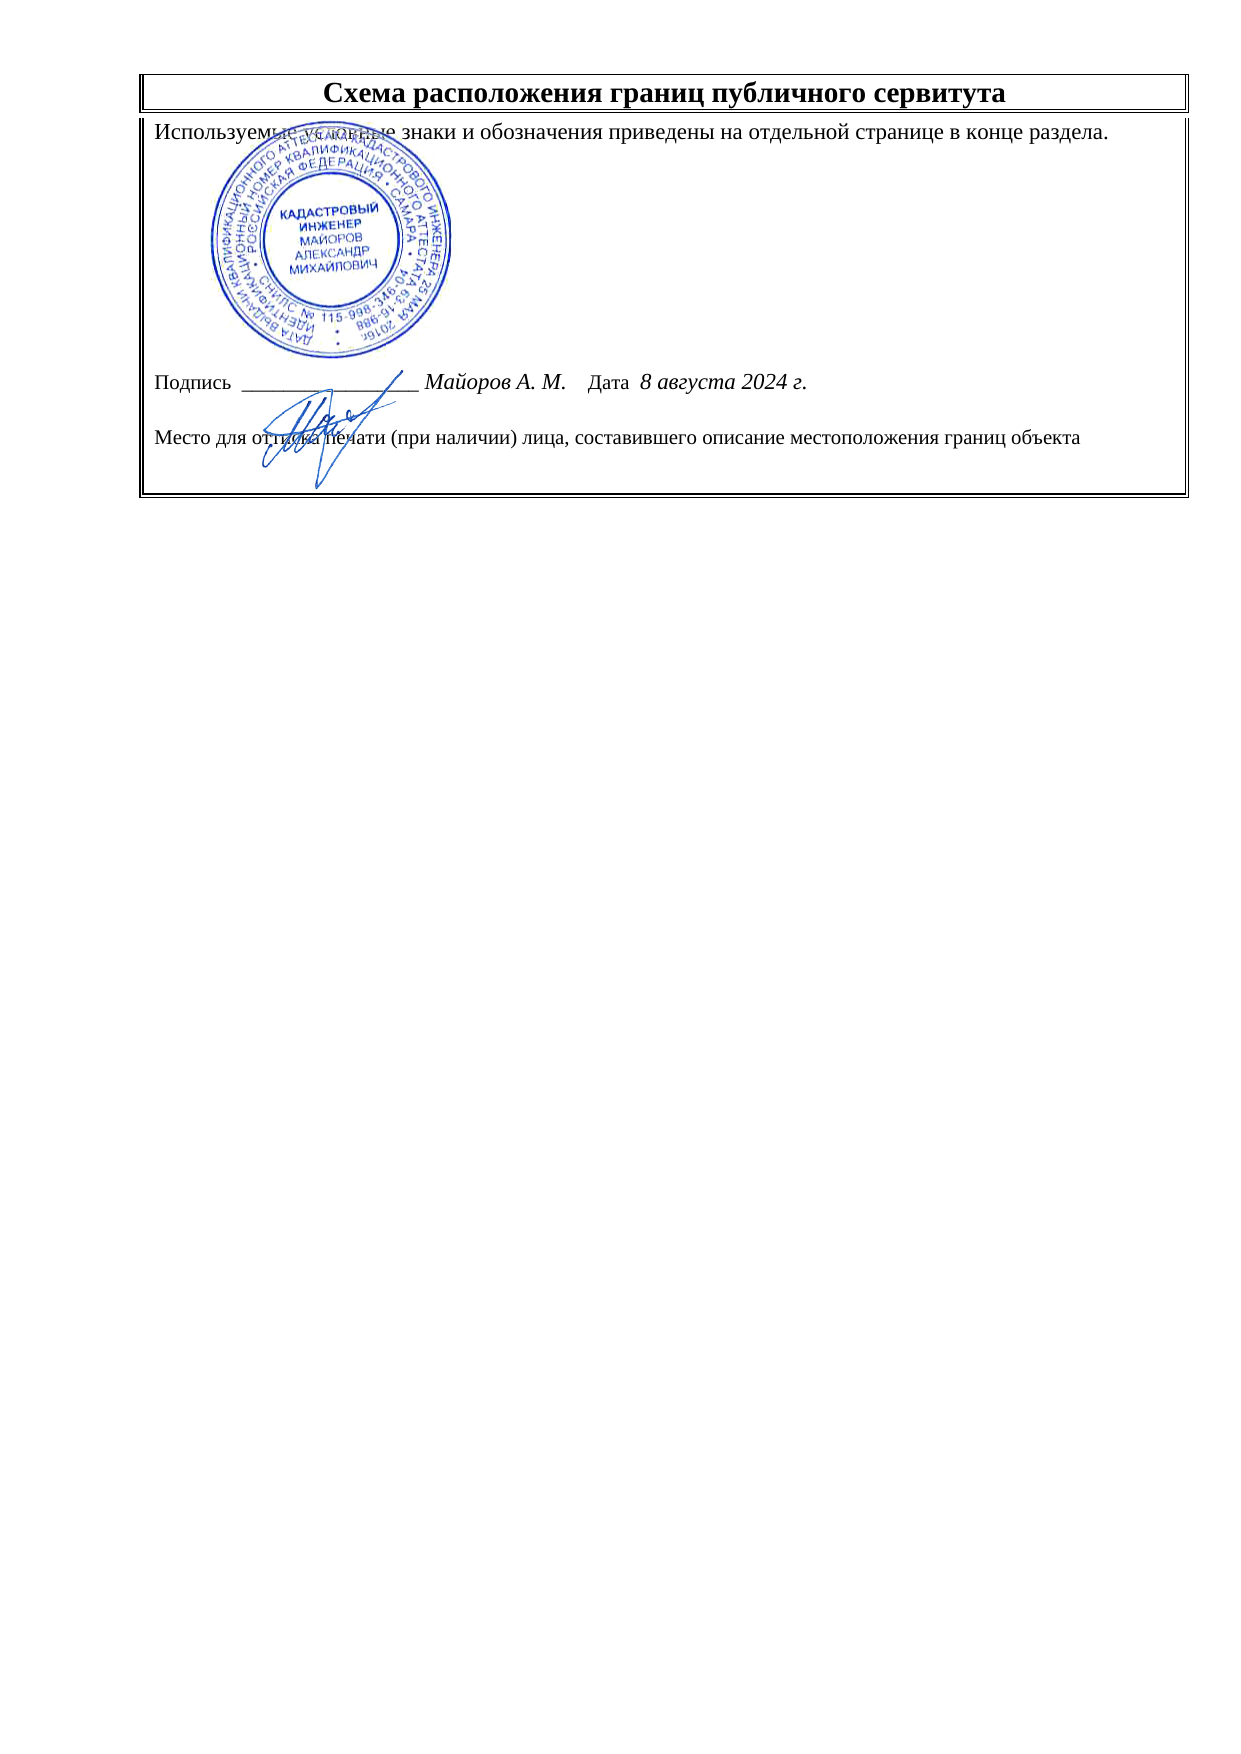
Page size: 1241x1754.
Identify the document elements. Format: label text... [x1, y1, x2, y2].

table_cell Подпись _________________ Майоров А. М. Дата 8 августа 2024 г. Место для оттиска печати (при наличии) лица, составившего описание местоположения границ объекта [144, 362, 254, 493]
table_cell Используемые условные знаки и обозначения приведены на отдельной странице в конце раздела. [144, 118, 199, 362]
table_cell Подпись _________________ Майоров А. М. Дата 8 августа 2024 г. Место для оттиска печати (при наличии) лица, составившего описание местоположения границ объекта [408, 362, 1185, 493]
picture [199, 118, 459, 494]
table_cell Используемые условные знаки и обозначения приведены на отдельной странице в конце раздела. [459, 118, 1185, 362]
